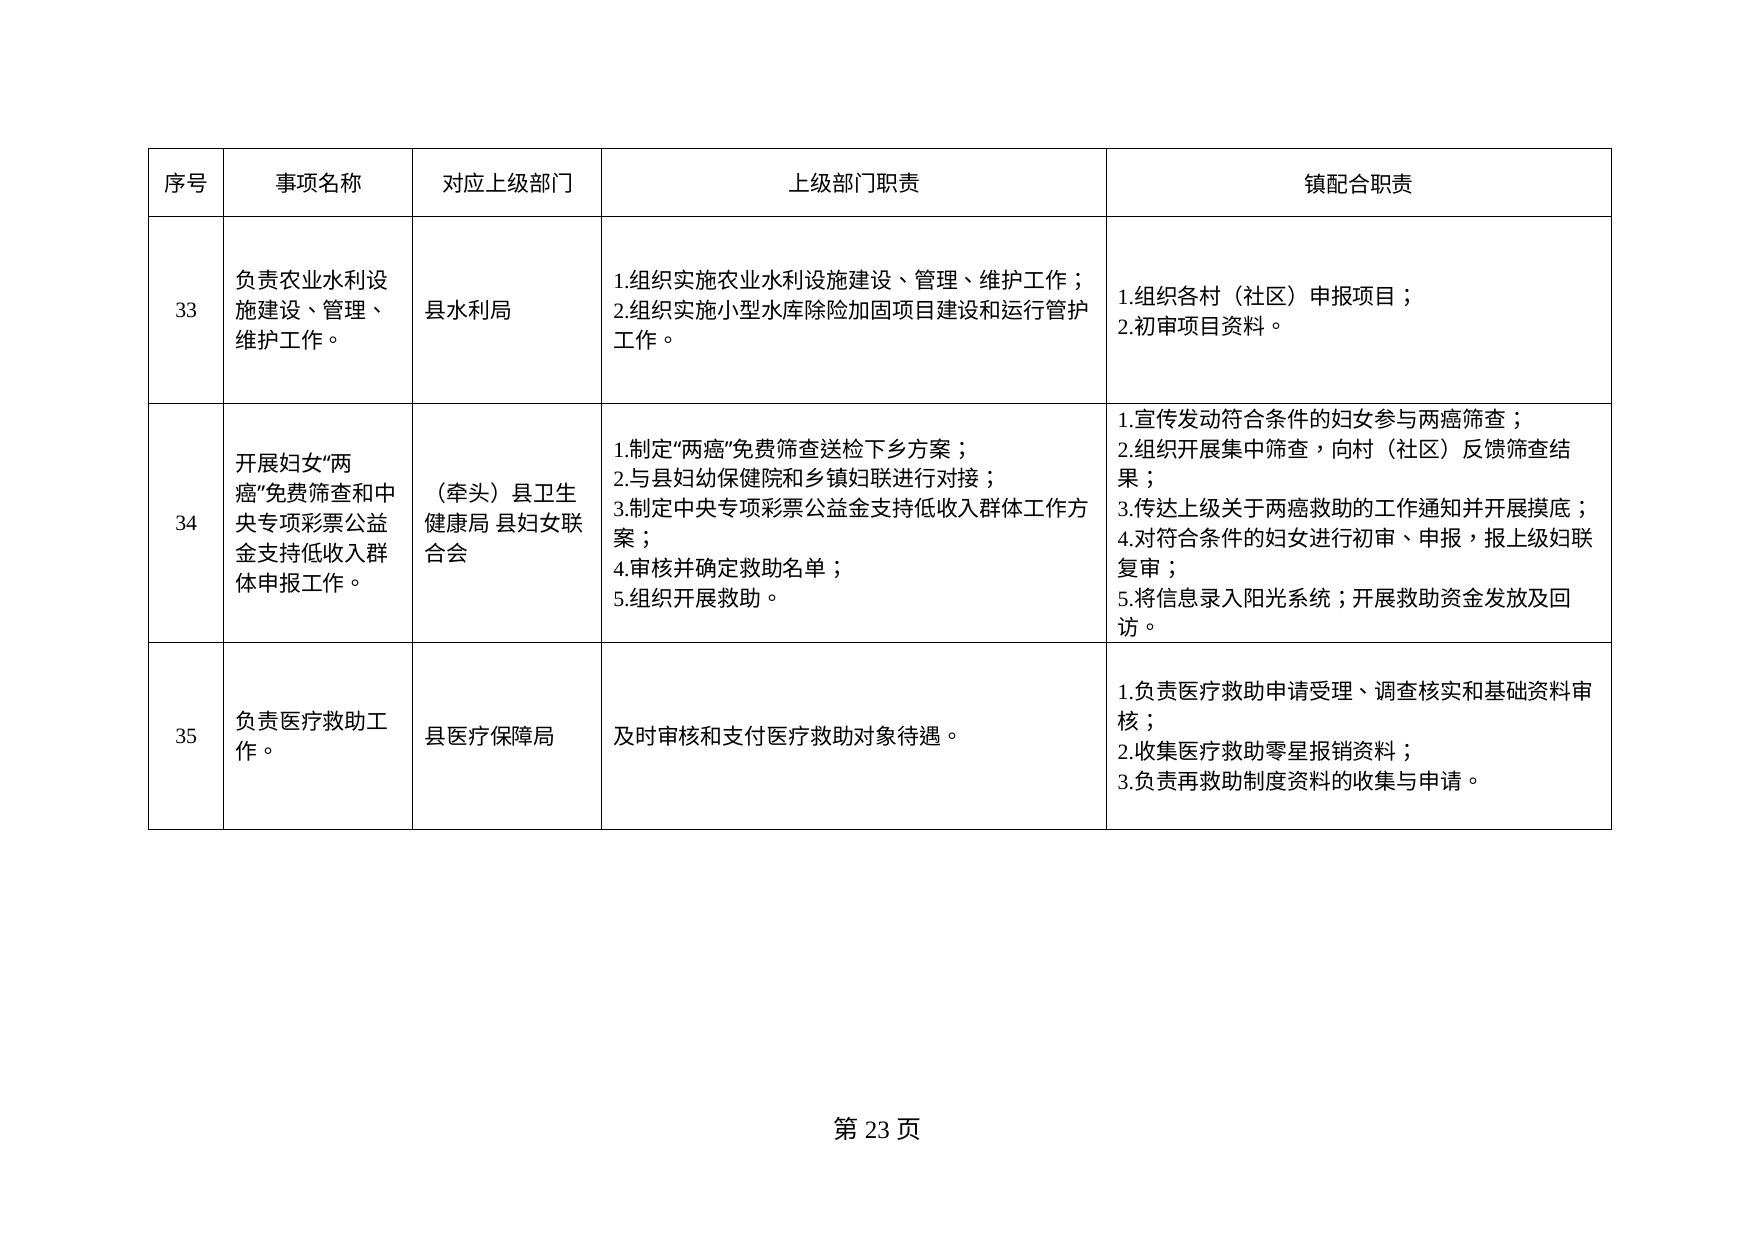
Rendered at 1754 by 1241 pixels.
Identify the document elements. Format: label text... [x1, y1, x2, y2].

table_cell （牵头）县卫生健康局 县妇女联合会 [413, 404, 601, 642]
table_cell 34 [149, 404, 223, 642]
table_cell 35 [149, 643, 223, 828]
table_cell 负责农业水利设施建设、管理、维护工作。 [224, 217, 412, 403]
table_cell 1.负责医疗救助申请受理、调查核实和基础资料审核； 2.收集医疗救助零星报销资料； 3.负责再救助制度资料的收集与申请。 [1107, 643, 1611, 828]
table_cell 33 [149, 217, 223, 403]
table_header 事项名称 [224, 149, 412, 216]
table_cell 及时审核和支付医疗救助对象待遇。 [602, 643, 1106, 828]
table_cell 1.组织各村（社区）申报项目； 2.初审项目资料。 [1107, 217, 1611, 403]
table_cell 1.制定“两癌”免费筛查送检下乡方案； 2.与县妇幼保健院和乡镇妇联进行对接； 3.制定中央专项彩票公益金支持低收入群体工作方案； 4.审核并确定救助名单； 5.组织开展救助。 [602, 404, 1106, 642]
table_cell 负责医疗救助工作。 [224, 643, 412, 828]
table_cell 开展妇女“两癌”免费筛查和中央专项彩票公益金支持低收入群体申报工作。 [224, 404, 412, 642]
table_header 上级部门职责 [602, 149, 1106, 216]
table_cell 1.宣传发动符合条件的妇女参与两癌筛查； 2.组织开展集中筛查，向村（社区）反馈筛查结果； 3.传达上级关于两癌救助的工作通知并开展摸底； 4.对符合条件的妇女进行初审、申报，报上级妇联复审； 5.将信息录入阳光系统；开展救助资金发放及回访。 [1107, 404, 1611, 642]
table_cell 县水利局 [413, 217, 601, 403]
table_header 对应上级部门 [413, 149, 601, 216]
table_cell 1.组织实施农业水利设施建设、管理、维护工作； 2.组织实施小型水库除险加固项目建设和运行管护工作。 [602, 217, 1106, 403]
table_cell 县医疗保障局 [413, 643, 601, 828]
table_header 镇配合职责 [1107, 149, 1611, 216]
table_header 序号 [149, 149, 223, 216]
